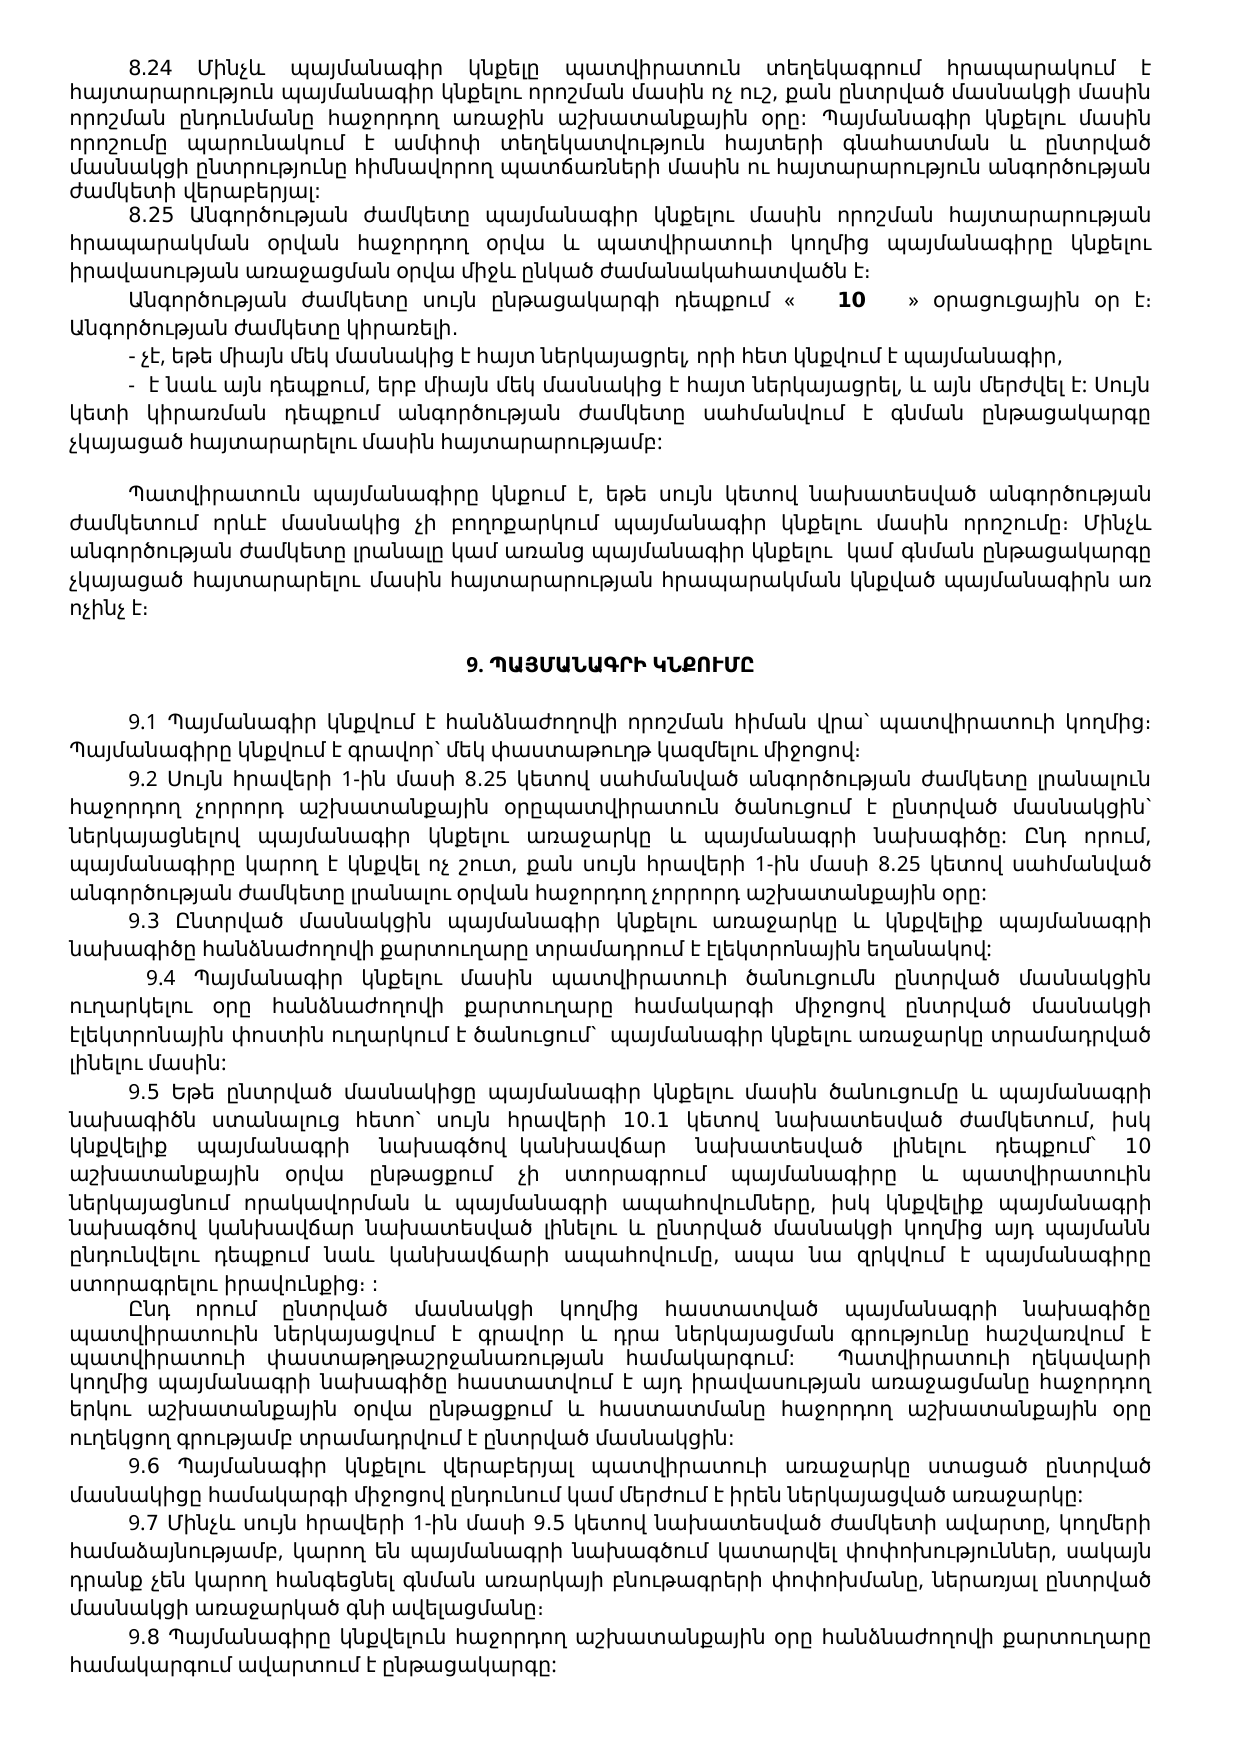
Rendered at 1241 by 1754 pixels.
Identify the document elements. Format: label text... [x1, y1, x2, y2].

text 9.6 Պայմանագիր կնքելու վերաբերյալ պատվիրատուի առաջարկը ստացած ընտրված մասնակիցը համակարգի միջոցով ընդունում կամ մերժում է իրեն ներկայացված առաջարկը: [69, 1451, 1152, 1508]
text 9.1 Պայմանագիր կնքվում է հանձնաժողովի որոշման հիման վրա` պատվիրատուի կողմից։ Պայմանագիրը կնքվում է գրավոր` մեկ փաստաթուղթ կազմելու միջոցով։ [69, 707, 1152, 764]
text Պատվիրատուն պայմանագիրը կնքում է, եթե սույն կետով նախատեսված անգործության ժամկետում որևէ մասնակից չի բողոքարկում պայմանագիր կնքելու մասին որոշումը։ Մինչև անգործության ժամկետը լրանալը կամ առանց պայմանագիր կնքելու կամ գնման ընթացակարգը չկայացած հայտարարելու մասին հայտարարության հրապարակման կնքված պայմանագիրն առ ոչինչ է։ [69, 479, 1152, 622]
text 8.25 Անգործության ժամկետը պայմանագիր կնքելու մասին որոշման հայտարարության հրապարակման օրվան հաջորդող օրվա և պատվիրատուի կողմից պայմանագիրը կնքելու իրավասության առաջացման օրվա միջև ընկած ժամանակահատվածն է։ [69, 203, 1152, 285]
text 9.2 Սույն հրավերի 1-ին մասի 8.25 կետով սահմանված անգործության ժամկետը լրանալուն հաջորդող չորրորդ աշխատանքային օրըպատվիրատուն ծանուցում է ընտրված մասնակցին` ներկայացնելով պայմանագիր կնքելու առաջարկը և պայմանագրի նախագիծը: Ընդ որում, պայմանագիրը կարող է կնքվել ոչ շուտ, քան սույն հրավերի 1-ին մասի 8.25 կետով սահմանված անգործության ժամկետը լրանալու օրվան հաջորդող չորրորդ աշխատանքային օրը: [69, 764, 1152, 906]
text 9.8 Պայմանագիրը կնքվելուն հաջորդող աշխատանքային օրը հանձնաժողովի քարտուղարը համակարգում ավարտում է ընթացակարգը: [69, 1622, 1152, 1679]
text Ընդ որում ընտրված մասնակցի կողմից հաստատված պայմանագրի նախագիծը պատվիրատուին ներկայացվում է գրավոր և դրա ներկայացման գրությունը հաշվառվում է պատվիրատուի փաստաթղթաշրջանառության համակարգում: Պատվիրատուի ղեկավարի կողմից պայմանագրի նախագիծը հաստատվում է այդ իրավասության առաջացմանը հաջորդող երկու աշխատանքային օրվա ընթացքում և հաստատմանը հաջորդող աշխատանքային օրը ուղեկցող գրությամբ տրամադրվում է ընտրված մասնակցին: [69, 1297, 1152, 1451]
text 9.4 Պայմանագիր կնքելու մասին պատվիրատուի ծանուցումն ընտրված մասնակցին ուղարկելու օրը հանձնաժողովի քարտուղարը համակարգի միջոցով ընտրված մասնակցի էլեկտրոնային փոստին ուղարկում է ծանուցում` պայմանագիր կնքելու առաջարկը տրամադրված լինելու մասին: [69, 963, 1152, 1077]
text - է նաև այն դեպքում, երբ միայն մեկ մասնակից է հայտ ներկայացրել, և այն մերժվել է: Սույն կետի կիրառման դեպքում անգործության ժամկետը սահմանվում է գնման ընթացակարգը չկայացած հայտարարելու մասին հայտարարությամբ: [69, 370, 1152, 455]
text - չէ, եթե միայն մեկ մասնակից է հայտ ներկայացրել, որի հետ կնքվում է պայմանագիր, [69, 342, 1152, 370]
text 9. ՊԱՅՄԱՆԱԳՐԻ ԿՆՔՈՒՄԸ [69, 650, 1152, 679]
text 8.24 Մինչև պայմանագիր կնքելը պատվիրատուն տեղեկագրում հրապարակում է հայտարարություն պայմանագիր կնքելու որոշման մասին ոչ ուշ, քան ընտրված մասնակցի մասին որոշման ընդունմանը հաջորդող առաջին աշխատանքային օրը: Պայմանագիր կնքելու մասին որոշումը պարունակում է ամփոփ տեղեկատվություն հայտերի գնահատման և ընտրված մասնակցի ընտրությունը հիմնավորող պատճառների մասին ու հայտարարություն անգործության ժամկետի վերաբերյալ: [69, 56, 1152, 203]
text 9.7 Մինչև սույն հրավերի 1-ին մասի 9.5 կետով նախատեսված ժամկետի ավարտը, կողմերի համաձայնությամբ, կարող են պայմանագրի նախագծում կատարվել փոփոխություններ, սակայն դրանք չեն կարող հանգեցնել գնման առարկայի բնութագրերի փոփոխմանը, ներառյալ ընտրված մասնակցի առաջարկած գնի ավելացմանը։ [69, 1508, 1152, 1622]
text 9.5 Եթե ընտրված մասնակիցը պայմանագիր կնքելու մասին ծանուցումը և պայմանագրի նախագիծն ստանալուց հետո` սույն հրավերի 10․1 կետով նախատեսված ժամկետում, իսկ կնքվելիք պայմանագրի նախագծով կանխավճար նախատեսված լինելու դեպքում՝ 10 աշխատանքային օրվա ընթացքում չի ստորագրում պայմանագիրը և պատվիրատուին ներկայացնում որակավորման և պայմանագրի ապահովումները, իսկ կնքվելիք պայմանագրի նախագծով կանխավճար նախատեսված լինելու և ընտրված մասնակցի կողմից այդ պայմանն ընդունվելու դեպքում նաև կանխավճարի ապահովումը, ապա նա զրկվում է պայմանագիրը ստորագրելու իրավունքից։ : [69, 1077, 1152, 1297]
text Անգործության ժամկետը սույն ընթացակարգի դեպքում « 10 » օրացուցային օր է։ Անգործության ժամկետը կիրառելի. [69, 285, 1152, 342]
text 9.3 Ընտրված մասնակցին պայմանագիր կնքելու առաջարկը և կնքվելիք պայմանագրի նախագիծը հանձնաժողովի քարտուղարը տրամադրում է էլեկտրոնային եղանակով: [69, 906, 1152, 963]
